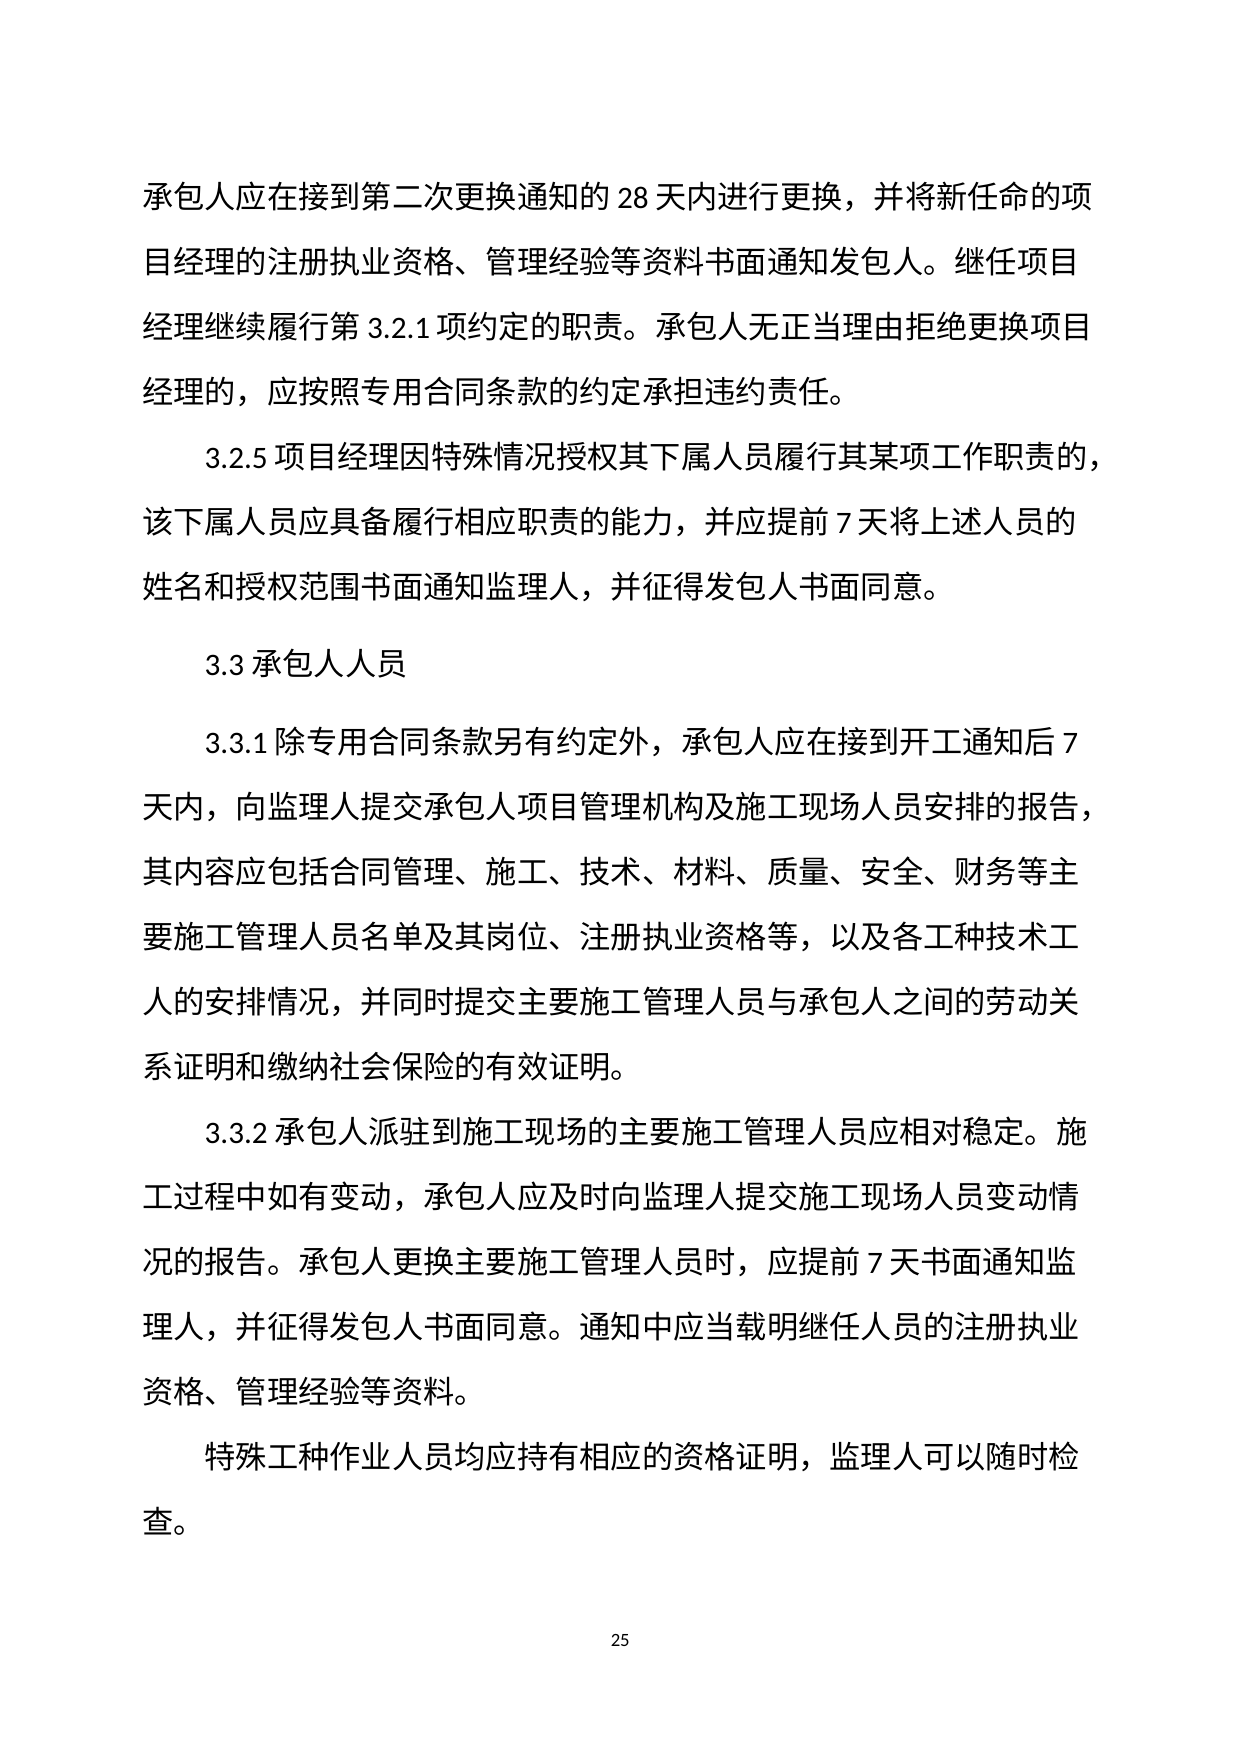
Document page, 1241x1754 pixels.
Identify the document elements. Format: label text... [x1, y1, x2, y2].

subtitle 3.3 承包人人员 [142, 629, 1098, 694]
text 3.3.2 承包人派驻到施工现场的主要施工管理人员应相对稳定。施工过程中如有变动，承包人应及时向监理人提交施工现场人员变动情况的报告。承包人更换主要施工管理人员时，应提前7天书面通知监理人，并征得发包人书面同意。通知中应当载明继任人员的注册执业资格、管理经验等资料。 [142, 1097, 1098, 1422]
text 特殊工种作业人员均应持有相应的资格证明，监理人可以随时检查。 [142, 1422, 1098, 1552]
text 3.3.1 除专用合同条款另有约定外，承包人应在接到开工通知后7天内，向监理人提交承包人项目管理机构及施工现场人员安排的报告，其内容应包括合同管理、施工、技术、材料、质量、安全、财务等主要施工管理人员名单及其岗位、注册执业资格等，以及各工种技术工人的安排情况，并同时提交主要施工管理人员与承包人之间的劳动关系证明和缴纳社会保险的有效证明。 [142, 707, 1098, 1097]
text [142, 162, 1098, 422]
text 3.2.5 项目经理因特殊情况授权其下属人员履行其某项工作职责的，该下属人员应具备履行相应职责的能力，并应提前7天将上述人员的姓名和授权范围书面通知监理人，并征得发包人书面同意。 [142, 422, 1098, 617]
